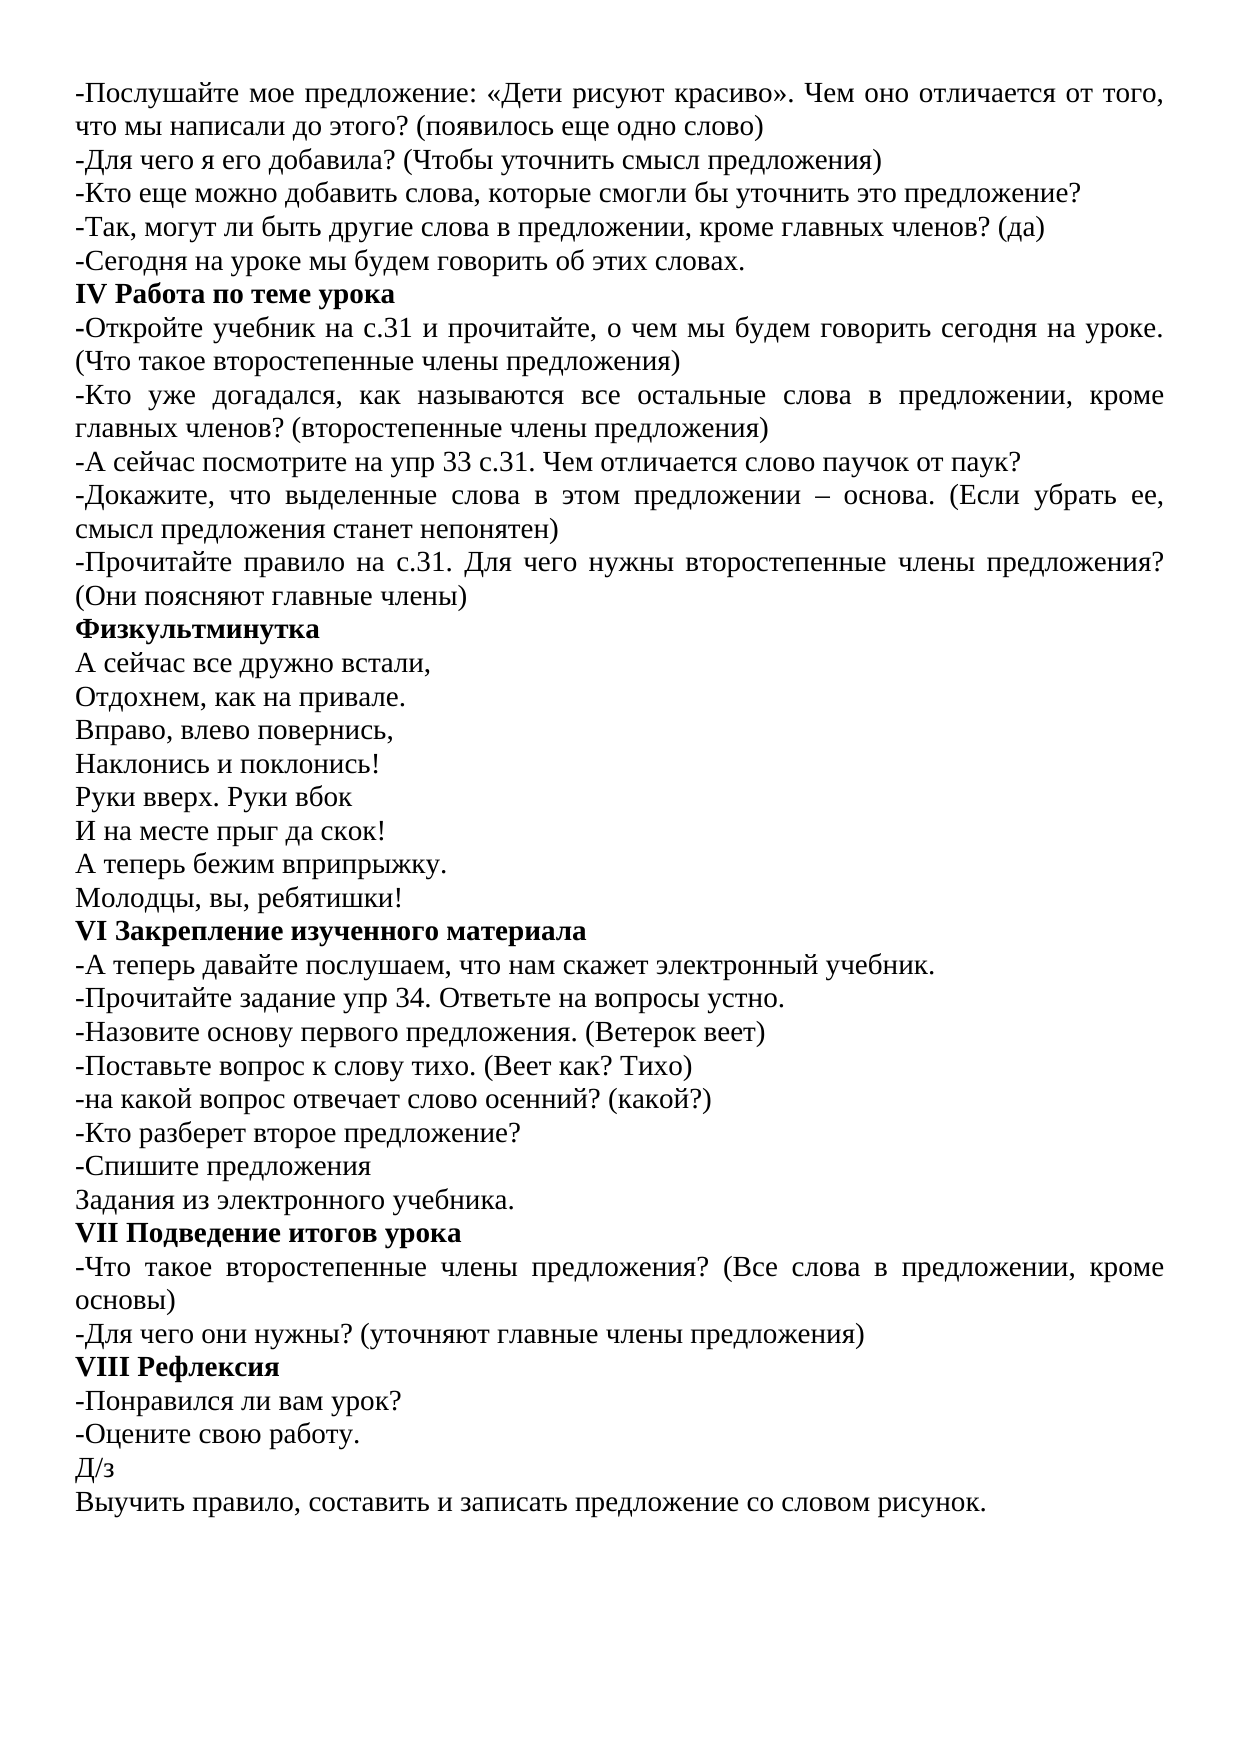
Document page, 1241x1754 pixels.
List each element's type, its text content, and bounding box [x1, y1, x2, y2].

text -А сейчас посмотрите на упр 33 с.31. Чем отличается слово паучок от паук? [75, 444, 1165, 477]
text -А теперь давайте послушаем, что нам скажет электронный учебник. [75, 947, 1165, 981]
text -Назовите основу первого предложения. (Ветерок веет) [75, 1014, 1165, 1048]
text -Для чего они нужны? (уточняют главные члены предложения) [75, 1316, 1165, 1349]
text VII Подведение итогов урока [75, 1215, 1165, 1249]
text Выучить правило, составить и записать предложение со словом рисунок. [75, 1484, 1165, 1517]
text Д/з [75, 1450, 1165, 1484]
text -Сегодня на уроке мы будем говорить об этих словах. [75, 243, 1165, 276]
text Молодцы, вы, ребятишки! [75, 880, 1165, 913]
text -Спишите предложения [75, 1148, 1165, 1182]
text -Кто разберет второе предложение? [75, 1115, 1165, 1148]
text -Понравился ли вам урок? [75, 1383, 1165, 1417]
text VIII Рефлексия [75, 1349, 1165, 1383]
text -Кто уже догадался, как называются все остальные слова в предложении, кроме главных членов? (второстепенные члены предложения) [75, 377, 1165, 444]
text -Докажите, что выделенные слова в этом предложении – основа. (Если убрать ее, смысл предложения станет непонятен) [75, 477, 1165, 544]
text -Кто еще можно добавить слова, которые смогли бы уточнить это предложение? [75, 176, 1165, 209]
text -на какой вопрос отвечает слово осенний? (какой?) [75, 1081, 1165, 1115]
text А теперь бежим вприпрыжку. [75, 846, 1165, 880]
text -Что такое второстепенные члены предложения? (Все слова в предложении, кроме основы) [75, 1249, 1165, 1316]
text Задания из электронного учебника. [75, 1182, 1165, 1215]
text IV Работа по теме урока [75, 276, 1165, 310]
text -Прочитайте задание упр 34. Ответьте на вопросы устно. [75, 981, 1165, 1014]
text -Для чего я его добавила? (Чтобы уточнить смысл предложения) [75, 142, 1165, 176]
text -Оцените свою работу. [75, 1417, 1165, 1450]
text -Так, могут ли быть другие слова в предложении, кроме главных членов? (да) [75, 209, 1165, 243]
text Физкультминутка [75, 612, 1165, 645]
text -Поставьте вопрос к слову тихо. (Веет как? Тихо) [75, 1048, 1165, 1081]
text -Прочитайте правило на с.31. Для чего нужны второстепенные члены предложения? (Они поясняют главные члены) [75, 544, 1165, 612]
text Наклонись и поклонись! [75, 746, 1165, 779]
text VI Закрепление изученного материала [75, 913, 1165, 947]
text Руки вверх. Руки вбок [75, 779, 1165, 813]
text Отдохнем, как на привале. [75, 679, 1165, 712]
text Вправо, влево повернись, [75, 712, 1165, 746]
text И на месте прыг да скок! [75, 813, 1165, 846]
text А сейчас все дружно встали, [75, 645, 1165, 679]
text -Послушайте мое предложение: «Дети рисуют красиво». Чем оно отличается от того, что мы написали до этого? (появилось еще одно слово) [75, 75, 1165, 142]
text -Откройте учебник на с.31 и прочитайте, о чем мы будем говорить сегодня на уроке. (Что такое второстепенные члены предложения) [75, 310, 1165, 377]
